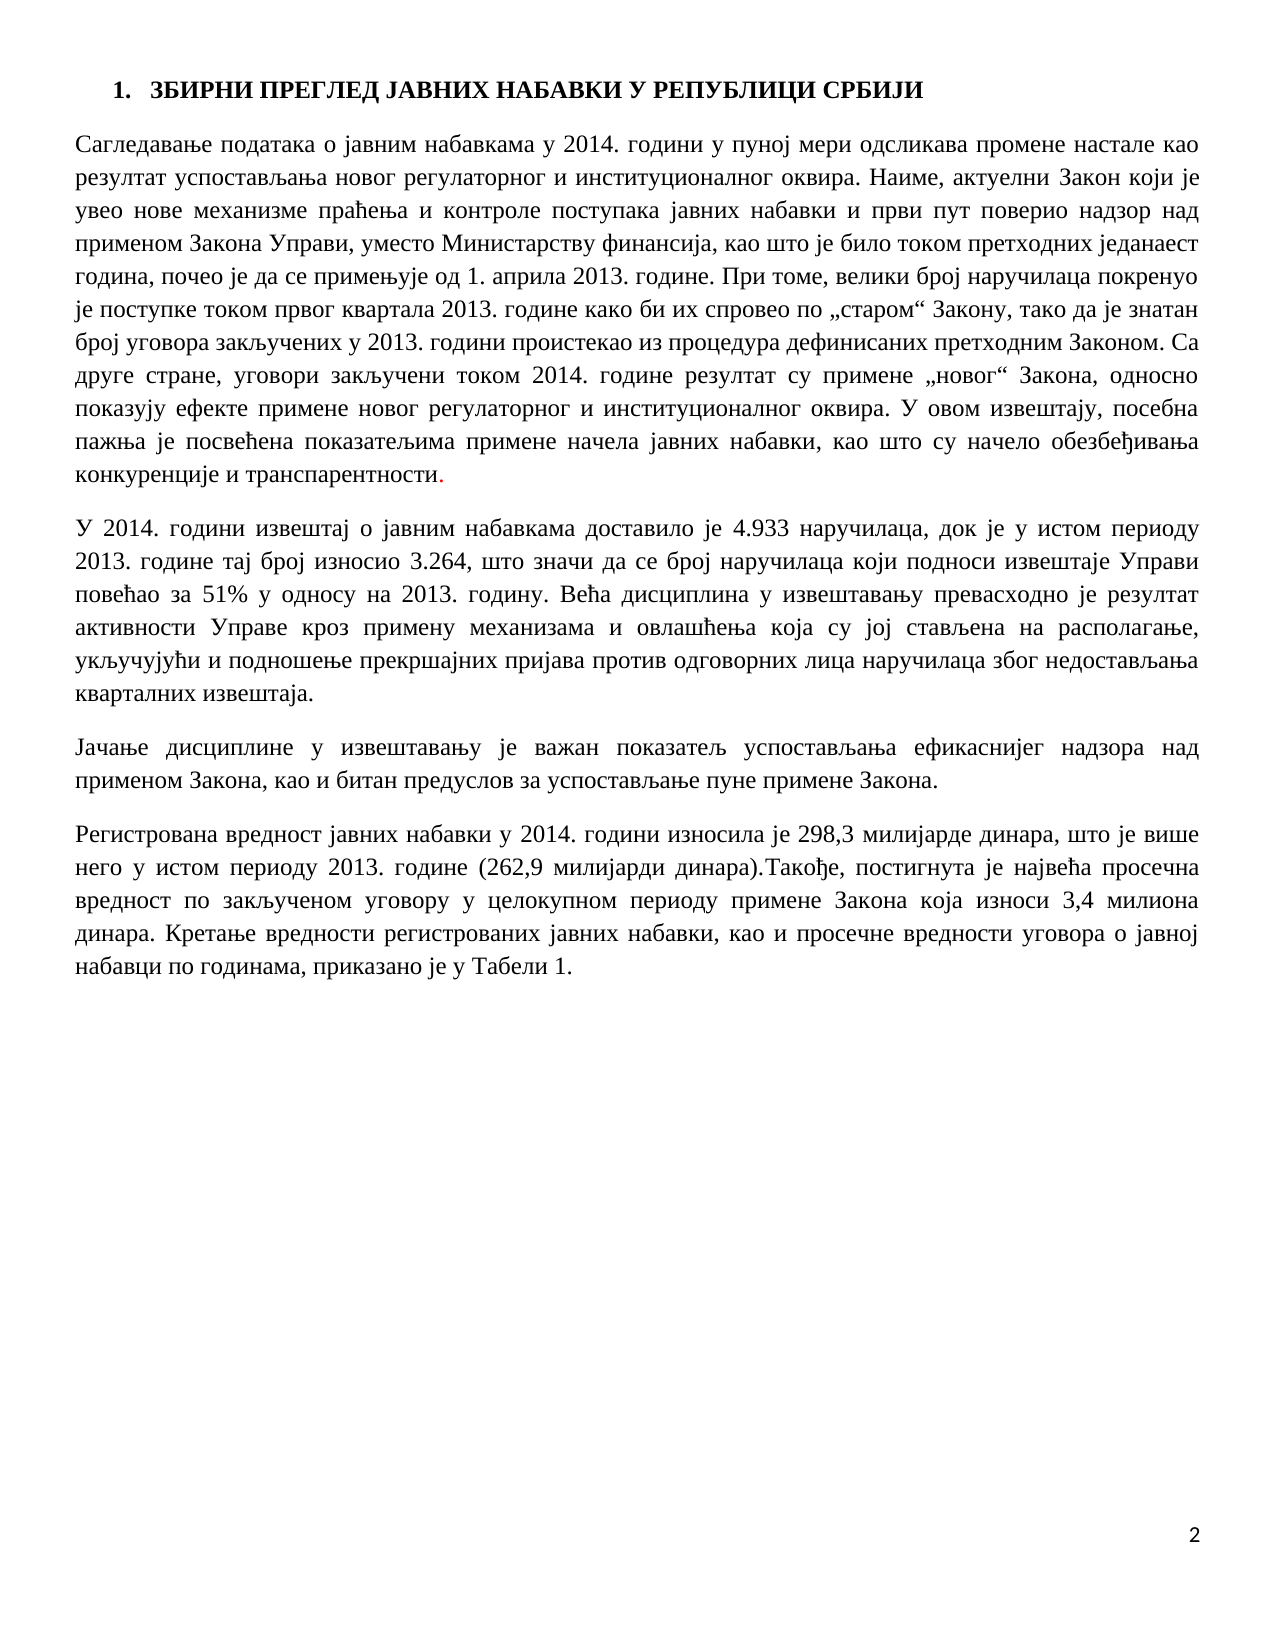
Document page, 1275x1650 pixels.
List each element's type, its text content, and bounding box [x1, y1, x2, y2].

text Јачање дисциплине у извештавању је важан показатељ успостављања ефикаснијег надзора над применом Закона, као и битан предуслов за успостављање пуне примене Закона. [75, 732, 1200, 794]
text Сагледавање података о јавним набавкама у 2014. години у пуној мери одсликава промене настале као резултат успостављања новог регулаторног и институционалног оквира. Наиме, актуелни Закон који је увео нове механизме праћења и контроле поступака јавних набавки и први пут поверио надзор над применом Закона Управи, уместо Министарству финансија, као што је било током претходних једанаест година, почео је да се примењује од 1. априла 2013. године. При томе, велики број наручилаца покренуо је поступке током првог квартала 2013. године како би их спровео по „старом“ Закону, тако да је знатан број уговора закључених у 2013. години проистекао из процедура дефинисаних претходним Законом. Са друге стране, уговори закључени током 2014. године резултат су примене „новог“ Закона, односно показују ефекте примене новог регулаторног и институционалног оквира. У овом извештају, посебна пажња је посвећена показатељима примене начела јавних набавки, као што су начело обезбеђивања конкуренције и транспарентности. [75, 129, 1200, 488]
text У 2014. години извештај о јавним набавкама доставило је 4.933 наручилаца, док је у истом периоду 2013. године тај број износио 3.264, што значи да се број наручилаца који подноси извештаје Управи повећао за 51% у односу на 2013. годину. Већа дисциплина у извештавању превасходно је резултат активности Управе кроз примену механизама и овлашћења која су јој стављена на располагање, укључујући и подношење прекршајних пријава против одговорних лица наручилаца због недостављања кварталних извештаја. [75, 513, 1200, 707]
list ЗБИРНИ ПРЕГЛЕД ЈАВНИХ НАБАВКИ У РЕПУБЛИЦИ СРБИЈИ [112, 75, 1200, 104]
text Регистрована вредност јавних набавки у 2014. години износила је 298,3 милијарде динара, што је више него у истом периоду 2013. године (262,9 милијарди динара).Такође, постигнута је највећа просечна вредност по закљученом уговору у целокупном периоду примене Закона која износи 3,4 милиона динара. Кретање вредности регистрованих јавних набавки, као и просечне вредности уговора о јавној набавци по годинама, приказано је у Табели 1. [75, 819, 1200, 979]
